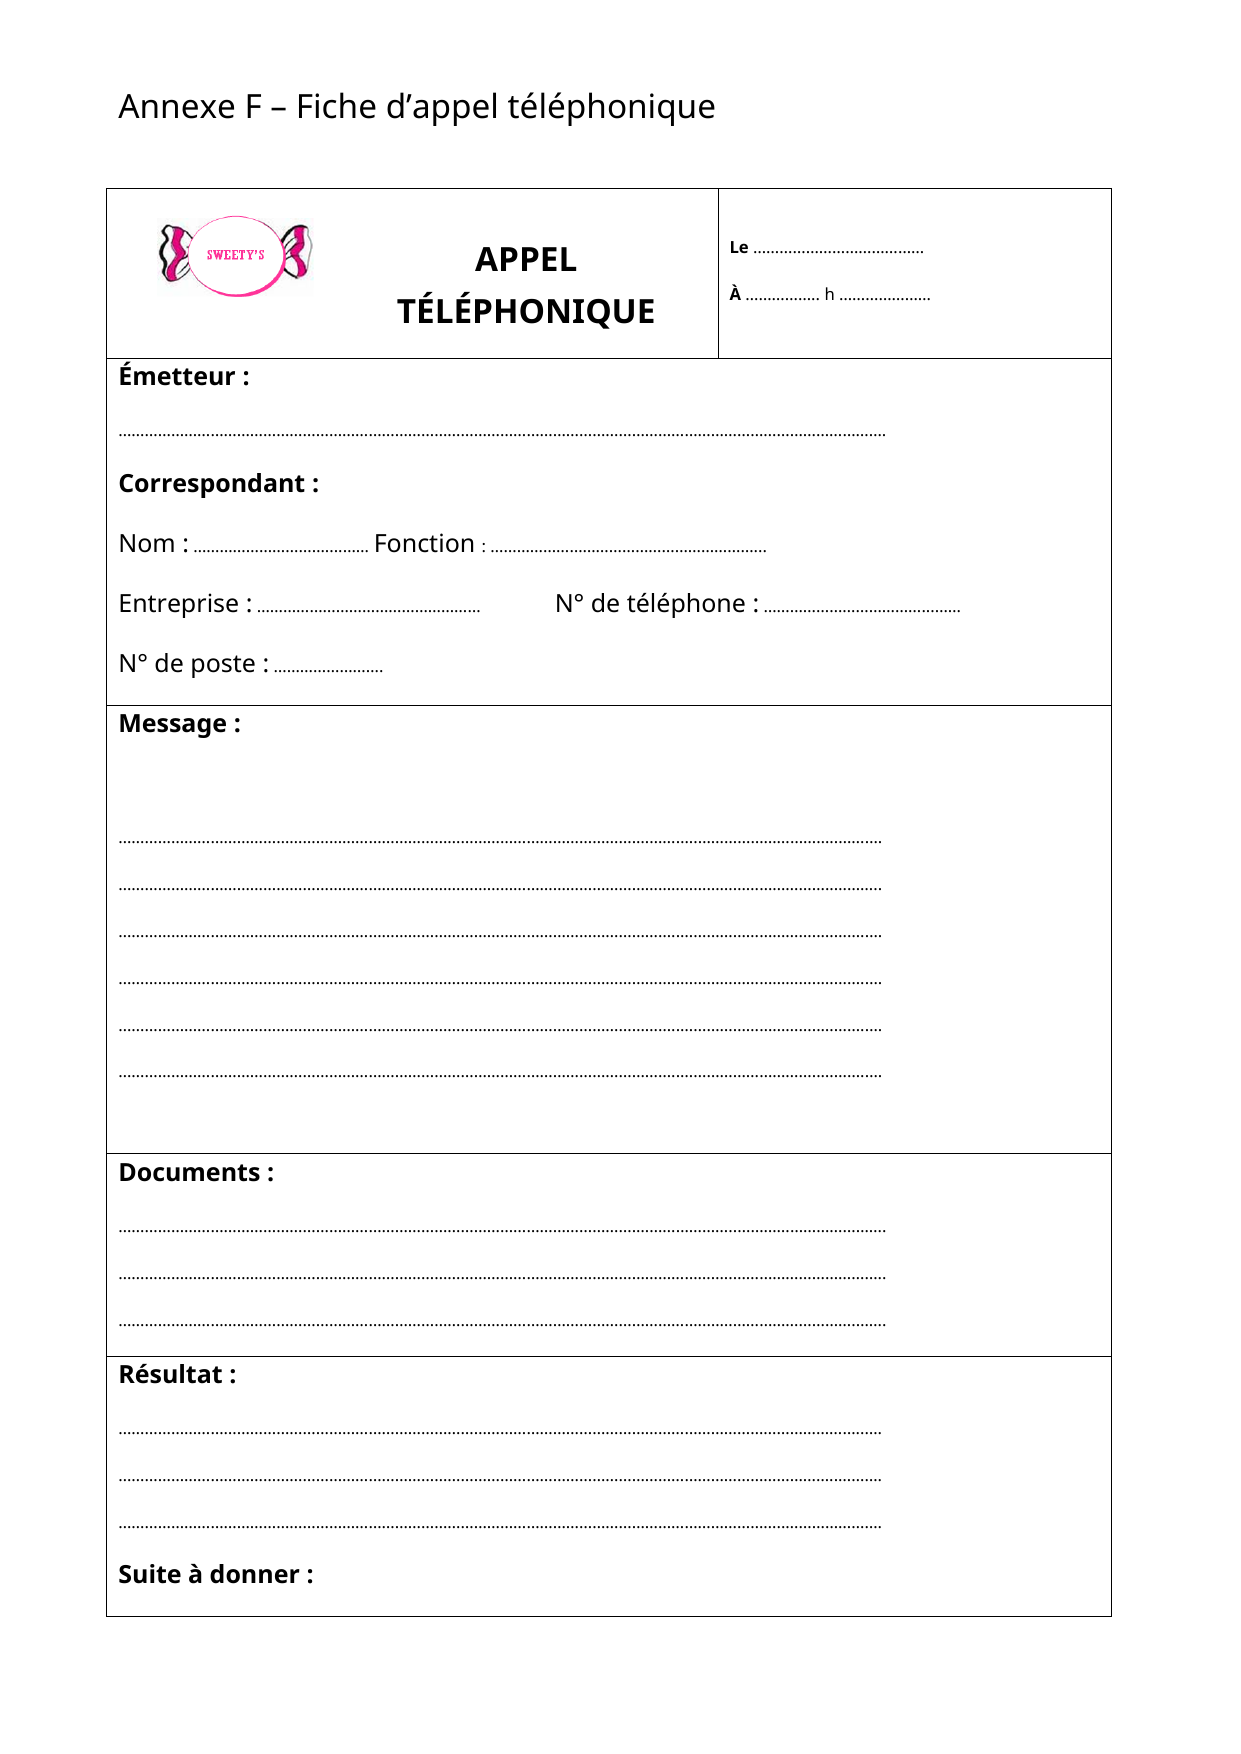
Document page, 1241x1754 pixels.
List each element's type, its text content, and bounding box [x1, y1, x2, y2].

table_cell Documents : ……………………………………………………………………………………………………….…………………..……………………………. …………………………………………………………………………………………………………………………..…………………………….. ……………………………………………………………………………………………………………………..…………………………….……. [107, 1154, 1111, 1356]
table_header Le ………………………………… À …………….. h ………………… [719, 189, 1111, 358]
table_cell Message : ……………………………………………………………………………………………………….…………..…………………………..………. …………………………………………………………………………………………………………………..…………………………..……….. ………………………………………………………………………………………………………………..…………………………..……….…. ………………………………………………………………………………………………………………..…………………………..……….…. ………………………………………………………………………………………………………………..…………………………..……….…. ………………………………………………………………………………………………………………..…………………………..……….…. [107, 706, 1111, 1153]
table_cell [107, 1357, 1111, 1616]
text Annexe F – Fiche d’appel téléphonique [118, 83, 1092, 128]
table_header APPEL TÉLÉPHONIQUE [107, 189, 718, 358]
table_cell Émetteur : …………………………………………………………………………………………………………………………………………………………. Correspondant : Nom : …………………………....…… Fonction : ……………………………………………………... Entreprise : …………………………………………… N° de téléphone : ………………………………...…… N° de poste : ……………………. [107, 359, 1111, 705]
picture [151, 205, 327, 311]
